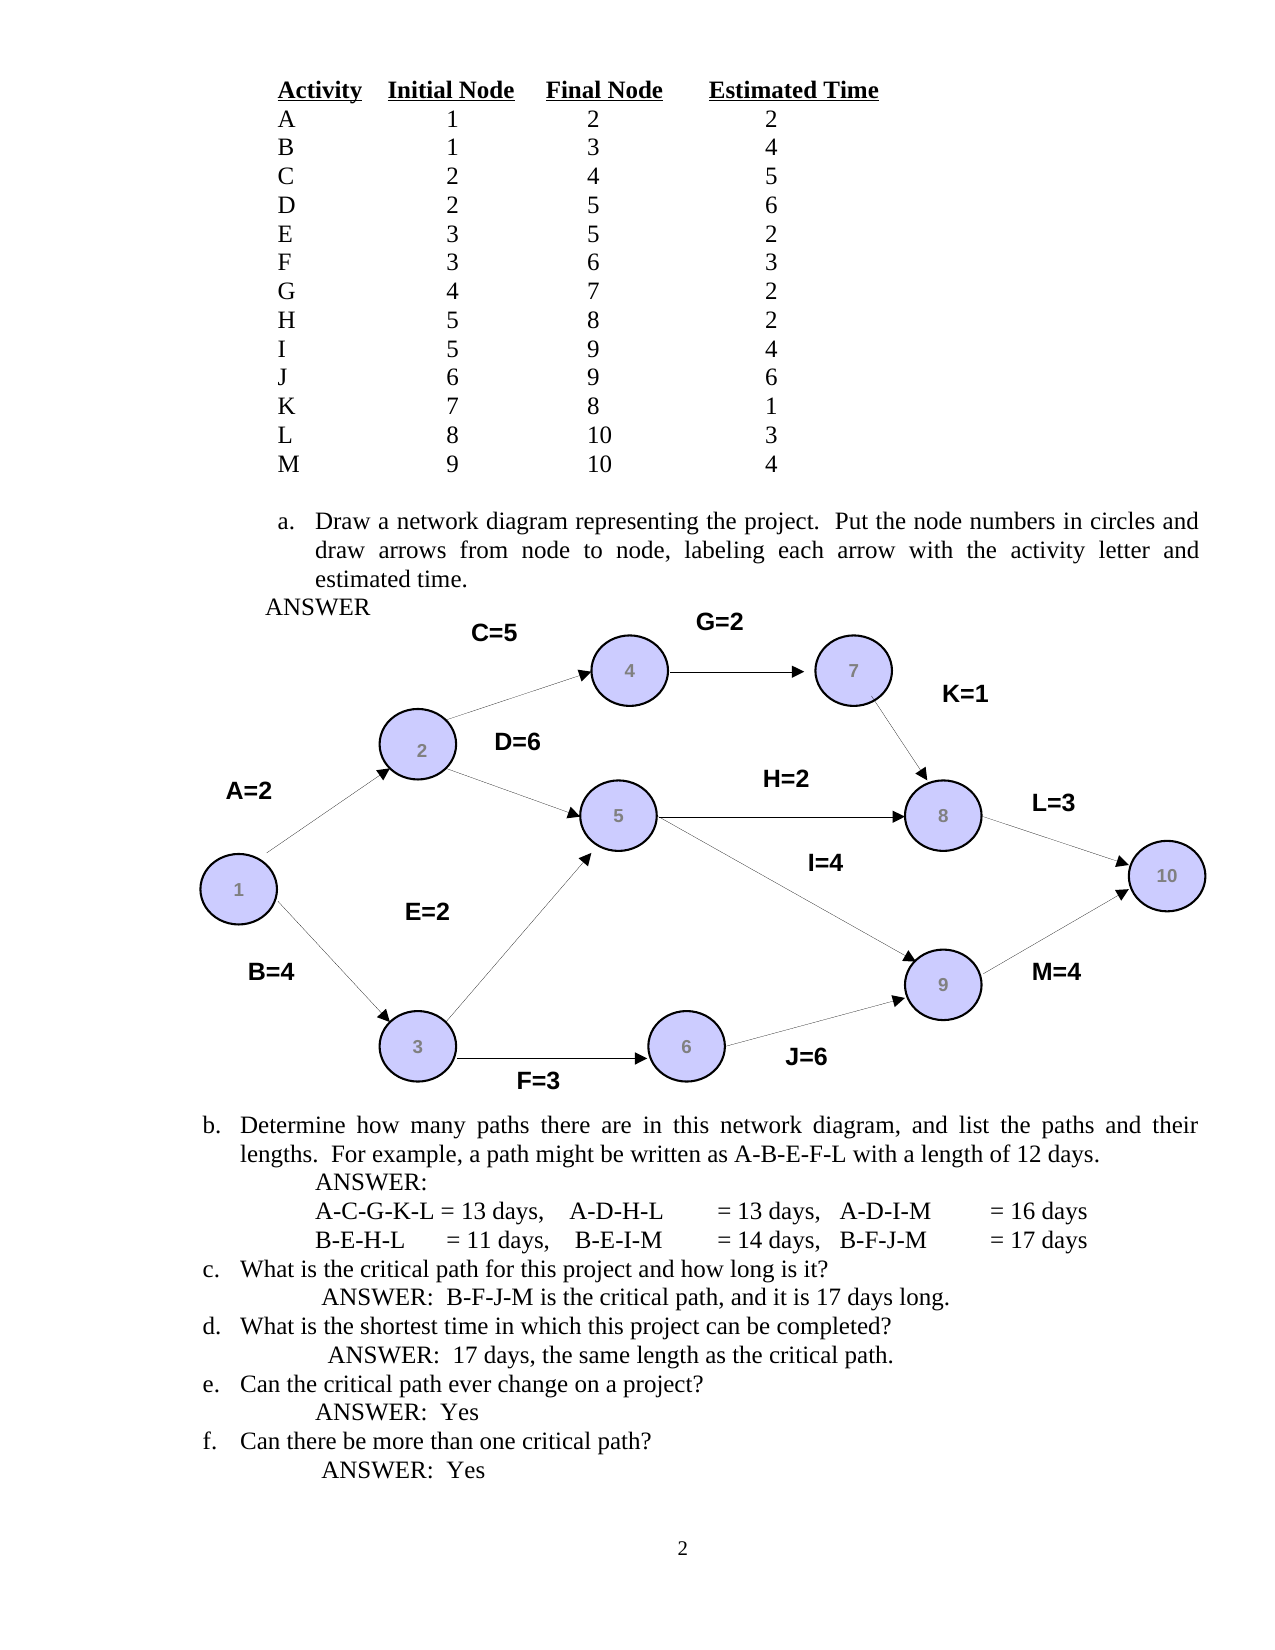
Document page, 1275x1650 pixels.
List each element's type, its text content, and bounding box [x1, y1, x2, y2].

list ANSWER [202, 592, 1200, 621]
text Activity Initial Node Final Node Estimated Time [277, 75, 1200, 104]
text L 8 10 3 [277, 420, 1200, 449]
text A 1 2 2 [277, 104, 1200, 132]
text D 2 5 6 [277, 190, 1200, 219]
text J 6 9 6 [277, 362, 1200, 391]
list ANSWER: B-F-J-M is the critical path, and it is 17 days long. [277, 1282, 1200, 1311]
text I 5 9 4 [277, 334, 1200, 362]
text G 4 7 2 [277, 276, 1200, 305]
list Draw a network diagram representing the project. Put the node numbers in circles and draw arrows from node to node, labeling each arrow with the activity letter and estimated time. [277, 506, 1200, 592]
list ANSWER: [315, 1167, 1200, 1196]
text C 2 4 5 [277, 161, 1200, 190]
list A-C-G-K-L = 13 days, A-D-H-L = 13 days, A-D-I-M = 16 days [315, 1196, 1200, 1225]
text H 5 8 2 [277, 305, 1200, 334]
text B 1 3 4 [277, 132, 1200, 161]
list Can there be more than one critical path? [202, 1426, 1200, 1455]
text M 9 10 4 [277, 449, 1200, 477]
list ANSWER: Yes [277, 1397, 1200, 1426]
text ANSWER: Yes [240, 1455, 1200, 1484]
text F 3 6 3 [277, 247, 1200, 276]
list ANSWER: 17 days, the same length as the critical path. [277, 1340, 1200, 1369]
list What is the shortest time in which this project can be completed? [202, 1311, 1200, 1340]
text E 3 5 2 [277, 219, 1200, 247]
list What is the critical path for this project and how long is it? [202, 1254, 1200, 1282]
list Can the critical path ever change on a project? [202, 1369, 1200, 1397]
list Determine how many paths there are in this network diagram, and list the paths and their lengths. For example, a path might be written as A-B-E-F-L with a length of 12 days. [202, 1110, 1200, 1167]
list B-E-H-L = 11 days, B-E-I-M = 14 days, B-F-J-M = 17 days [315, 1225, 1200, 1254]
text K 7 8 1 [277, 391, 1200, 420]
